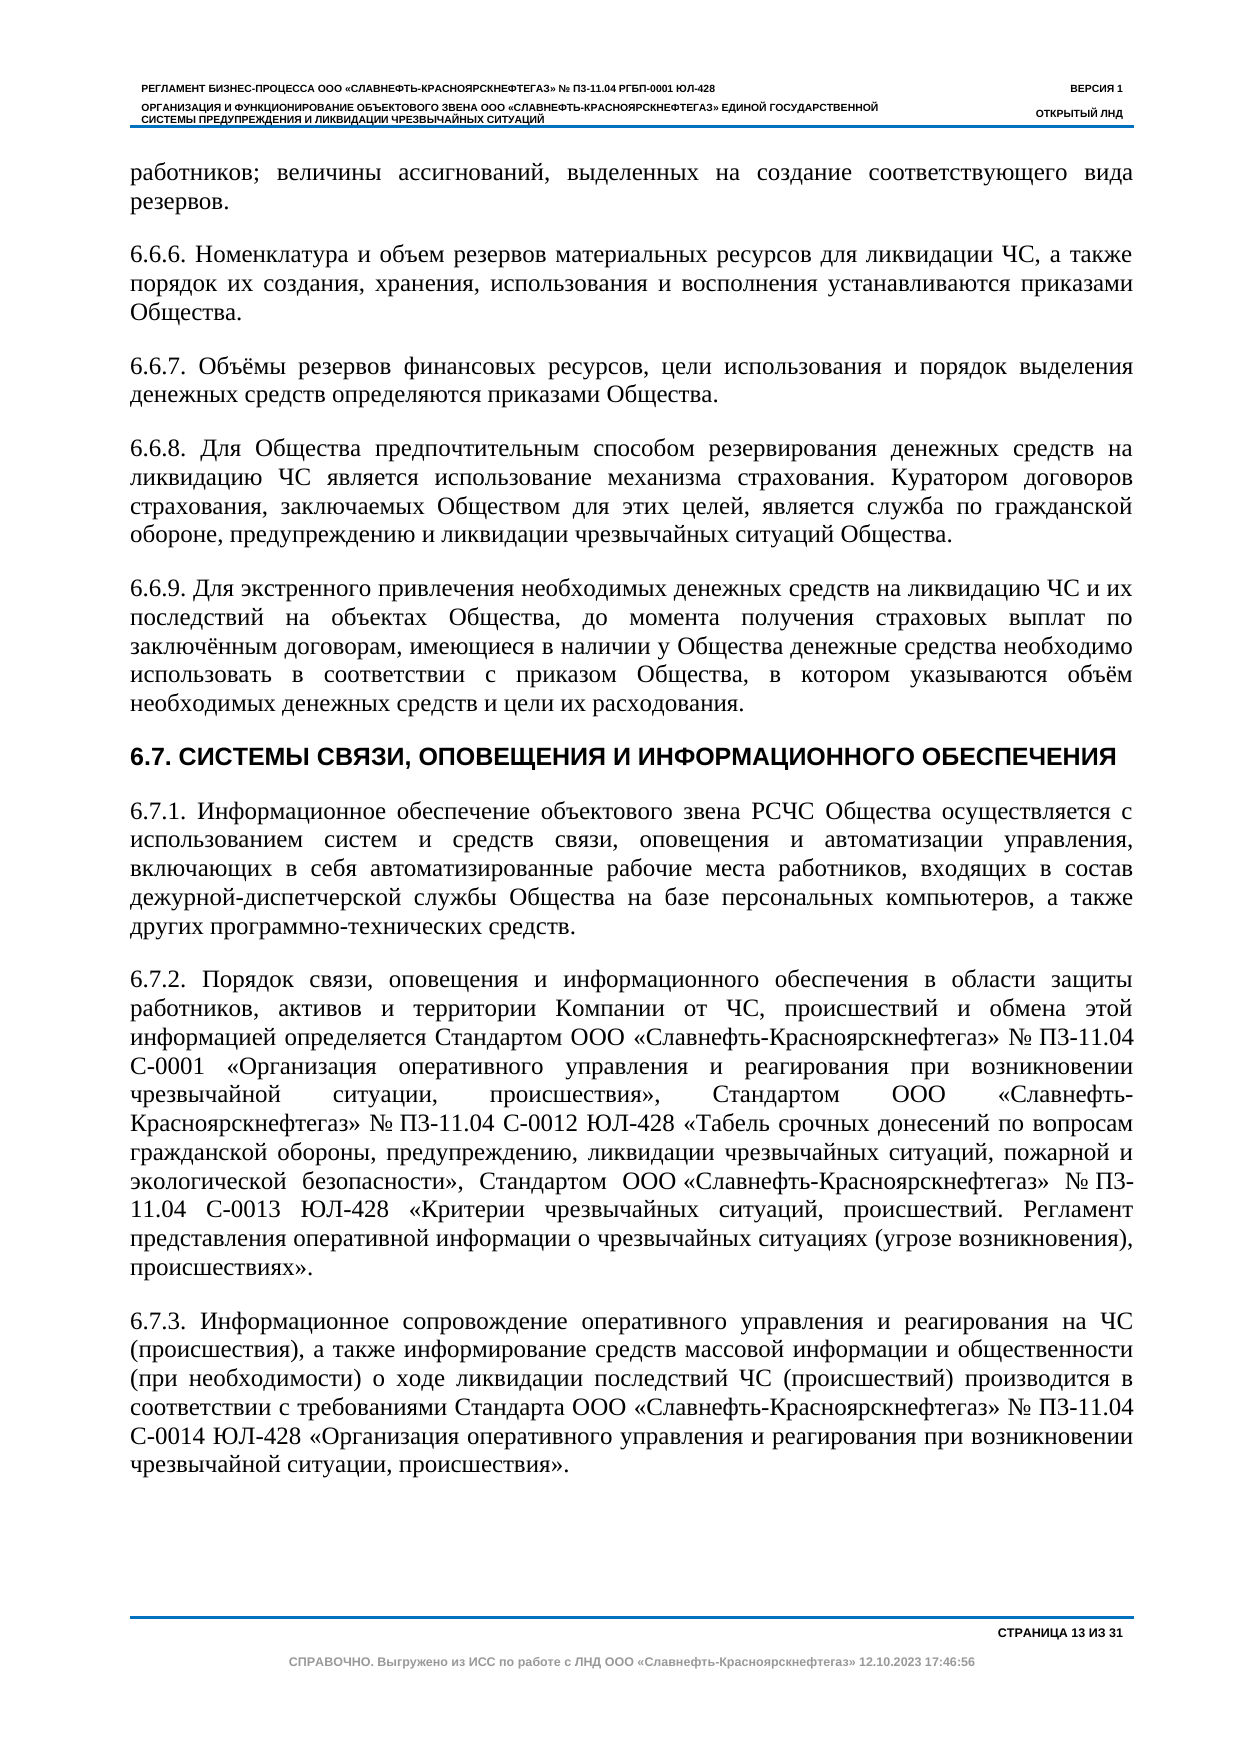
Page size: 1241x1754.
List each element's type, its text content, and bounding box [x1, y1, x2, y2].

text 6.7.3. Информационное сопровождение оперативного управления и реагирования на ЧС (происшествия), а также информирование средств массовой информации и общественности (при необходимости) о ходе ликвидации последствий ЧС (происшествий) производится в соответствии с требованиями Стандарта ООО «Славнефть-Красноярскнефтегаз» № П3-11.04 С-0014 ЮЛ-428 «Организация оперативного управления и реагирования при возникновении чрезвычайной ситуации, происшествия». [130, 1306, 1134, 1478]
subtitle 6.7. Системы связи, оповещения и информационного обеспечения [130, 742, 1134, 771]
text 6.7.2. Порядок связи, оповещения и информационного обеспечения в области защиты работников, активов и территории Компании от ЧС, происшествий и обмена этой информацией определяется Стандартом ООО «Славнефть-Красноярскнефтегаз» № П3-11.04 С-0001 «Организация оперативного управления и реагирования при возникновении чрезвычайной ситуации, происшествия», Стандартом ООО «Славнефть-Красноярскнефтегаз» № П3-11.04 С-0012 ЮЛ-428 «Табель срочных донесений по вопросам гражданской обороны, предупреждению, ликвидации чрезвычайных ситуаций, пожарной и экологической безопасности», Стандартом ООО «Славнефть-Красноярскнефтегаз» № П3-11.04 С-0013 ЮЛ-428 «Критерии чрезвычайных ситуаций, происшествий. Регламент представления оперативной информации о чрезвычайных ситуациях (угрозе возникновения), происшествиях». [130, 964, 1134, 1281]
text 6.6.9. Для экстренного привлечения необходимых денежных средств на ликвидацию ЧС и их последствий на объектах Общества, до момента получения страховых выплат по заключённым договорам, имеющиеся в наличии у Общества денежные средства необходимо использовать в соответствии с приказом Общества, в котором указываются объём необходимых денежных средств и цели их расходования. [130, 573, 1134, 717]
text 6.7.1. Информационное обеспечение объектового звена РСЧС Общества осуществляется с использованием систем и средств связи, оповещения и автоматизации управления, включающих в себя автоматизированные рабочие места работников, входящих в состав дежурной-диспетчерской службы Общества на базе персональных компьютеров, а также других программно-технических средств. [130, 796, 1134, 939]
text 6.6.8. Для Общества предпочтительным способом резервирования денежных средств на ликвидацию ЧС является использование механизма страхования. Куратором договоров страхования, заключаемых Обществом для этих целей, является служба по гражданской обороне, предупреждению и ликвидации чрезвычайных ситуаций Общества. [130, 433, 1134, 548]
text 6.6.6. Номенклатура и объем резервов материальных ресурсов для ликвидации ЧС, а также порядок их создания, хранения, использования и восполнения устанавливаются приказами Общества. [130, 239, 1134, 326]
text 6.6.7. Объёмы резервов финансовых ресурсов, цели использования и порядок выделения денежных средств определяются приказами Общества. [130, 351, 1134, 408]
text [130, 157, 1134, 214]
